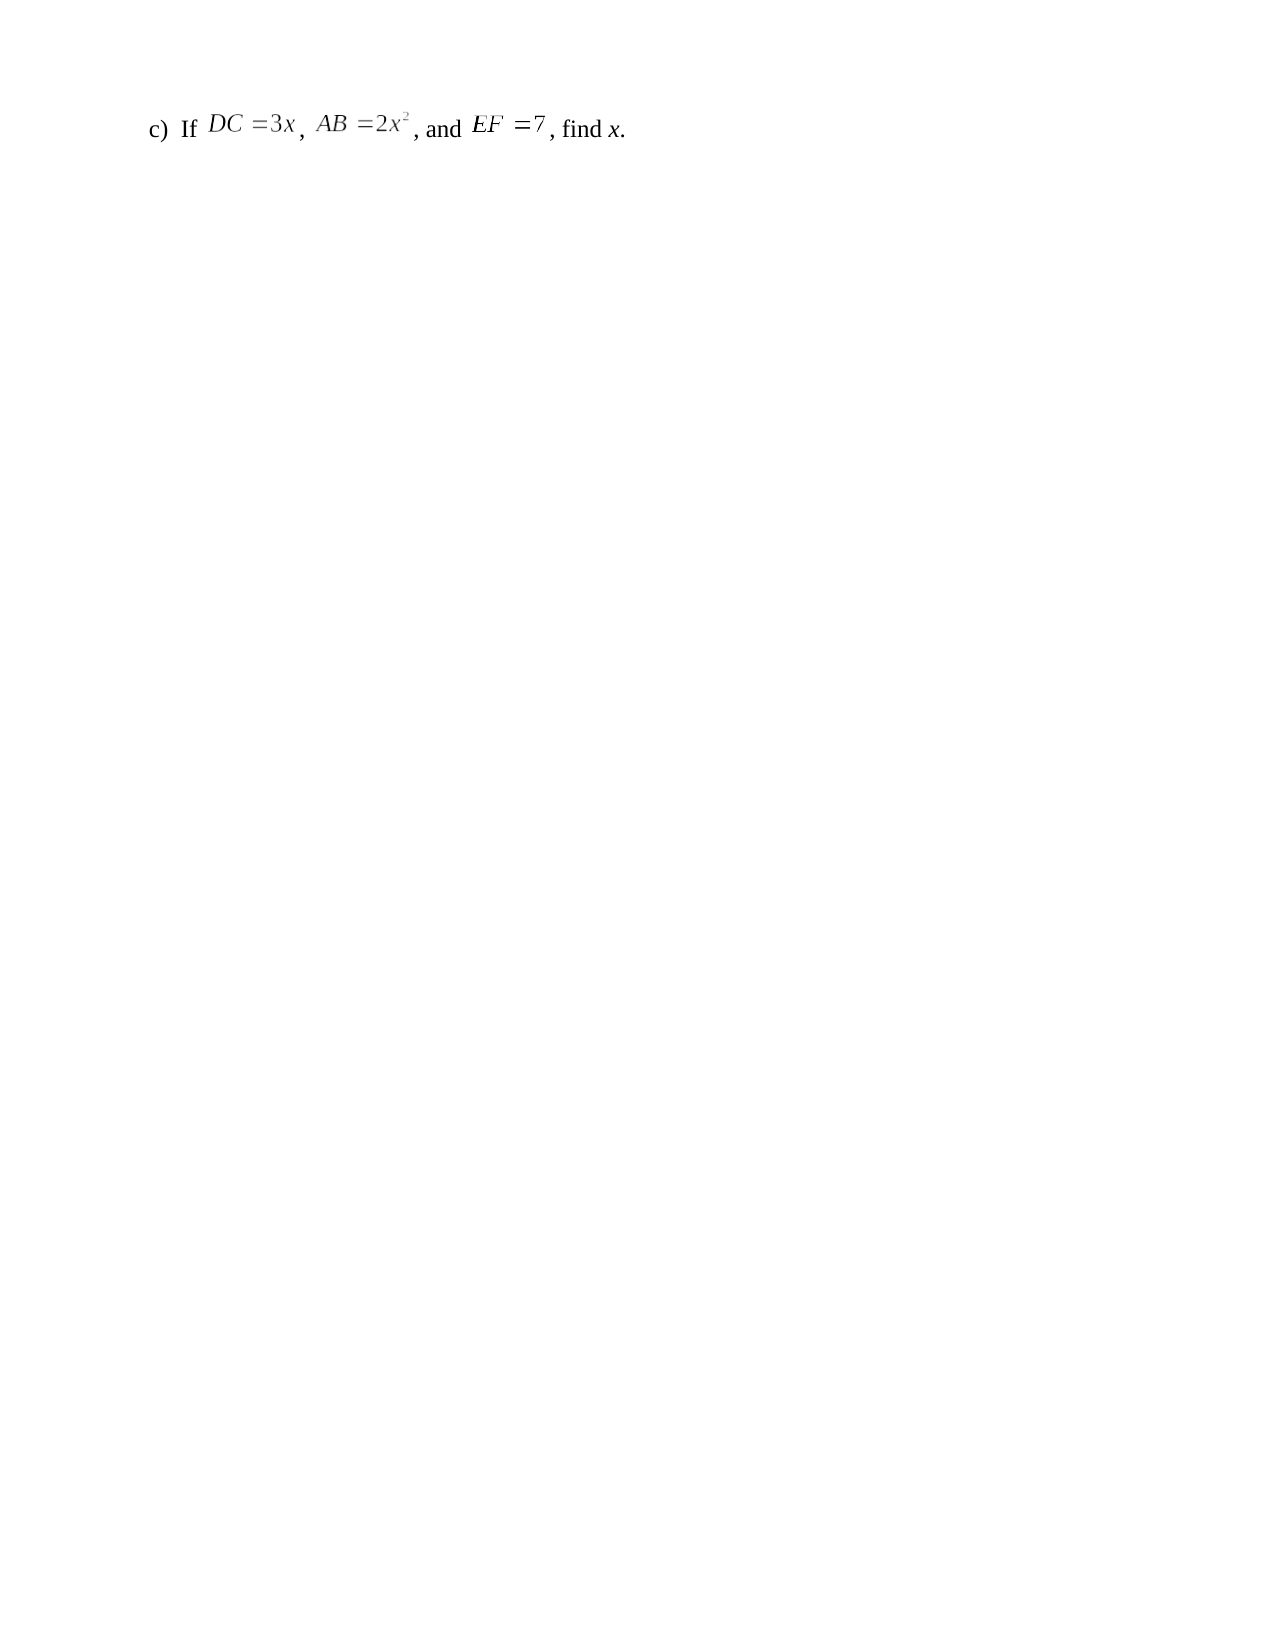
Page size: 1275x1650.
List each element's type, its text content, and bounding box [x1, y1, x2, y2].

text c) If , , and , find x. [105, 105, 1170, 143]
